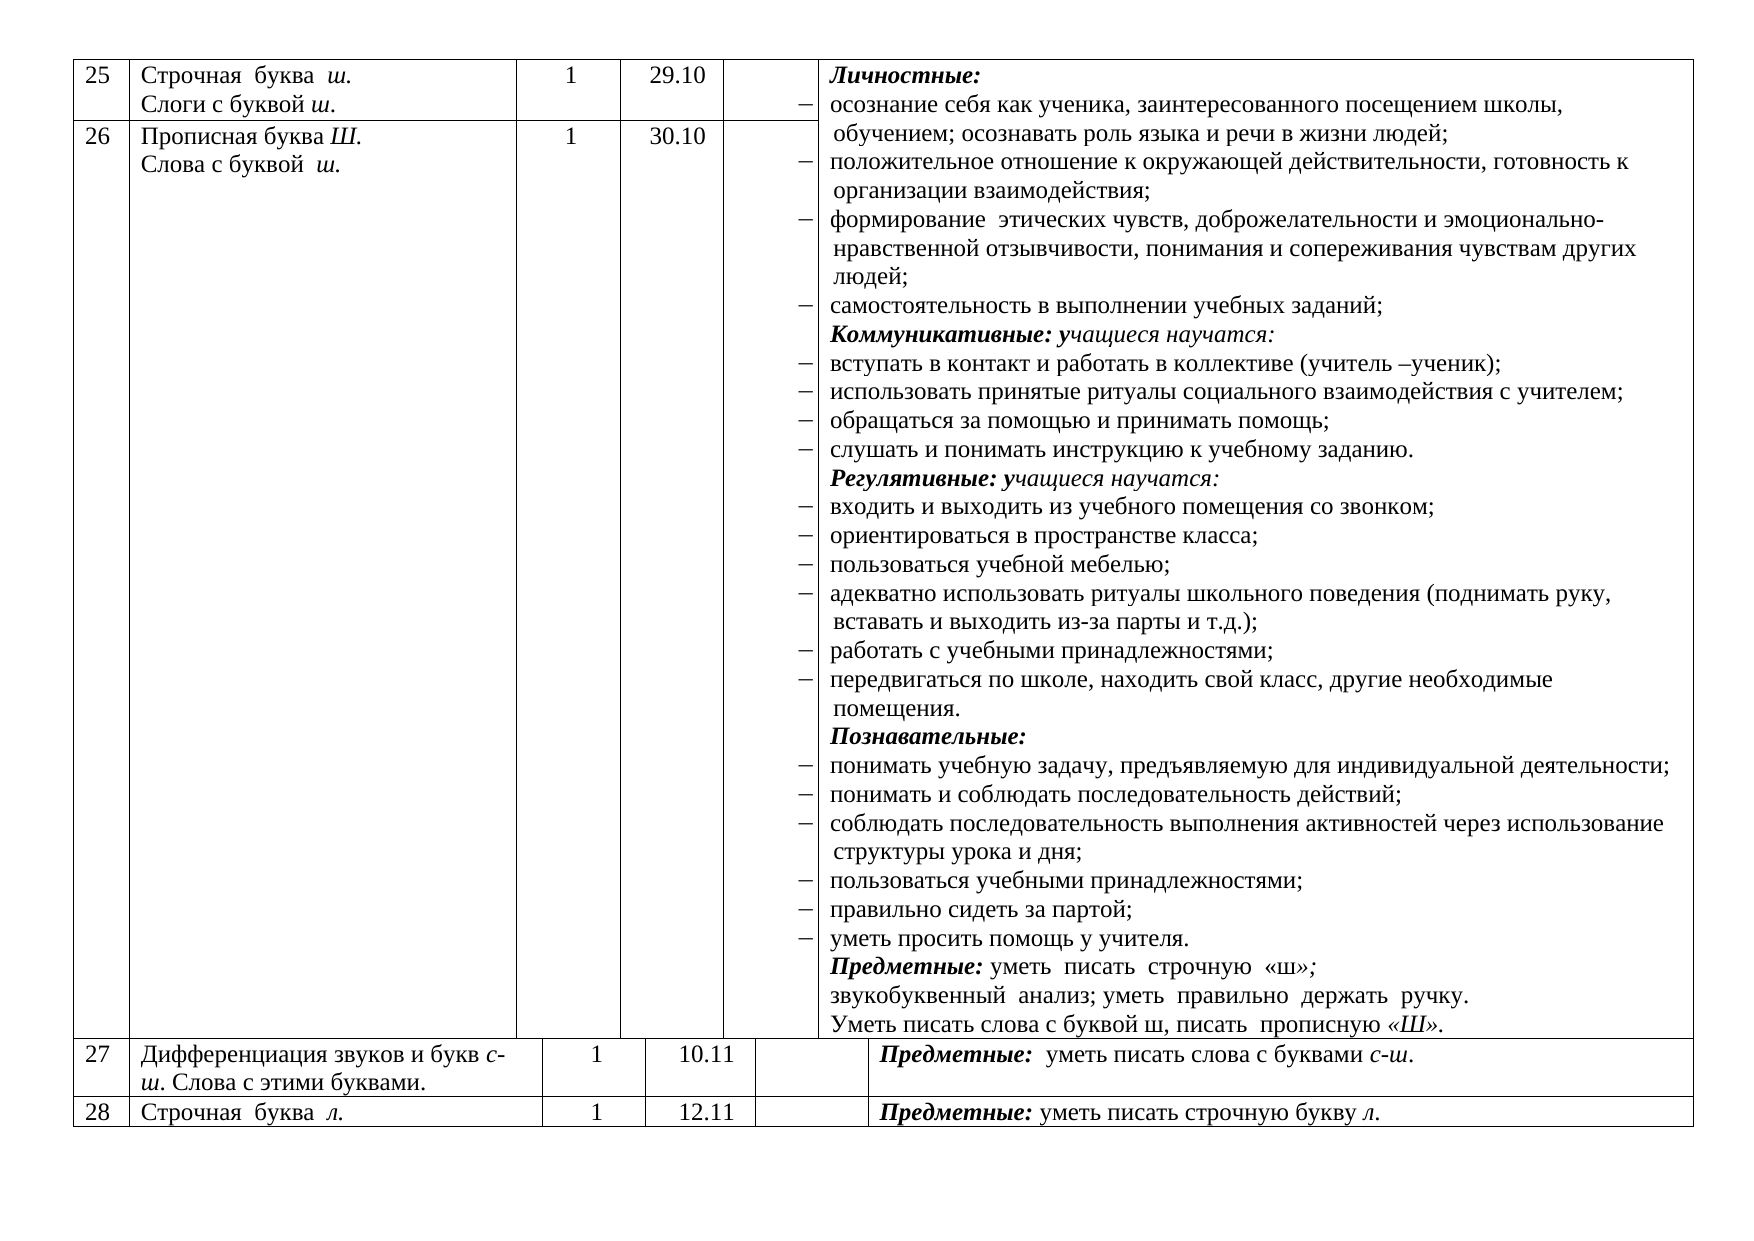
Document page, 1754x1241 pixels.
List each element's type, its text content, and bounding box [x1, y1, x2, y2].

table_cell 12.11 [646, 1097, 755, 1126]
table_cell 1 [517, 60, 620, 120]
table_cell Прописная буква Ш. Слова с буквой ш. [130, 121, 516, 1038]
table_cell 1 [543, 1039, 645, 1096]
table_cell Личностные: осознание себя как ученика, заинтересованного посещением школы, обучением; осознавать роль языка и речи в жизни людей; положительное отношение к окружающей действительности, готовность к организации взаимодействия; формирование этических чувств, доброжелательности и эмоционально-нравственной отзывчивости, понимания и сопереживания чувствам других людей; самостоятельность в выполнении учебных заданий; Коммуникативные: учащиеся научатся: вступать в контакт и работать в коллективе (учитель –ученик); использовать принятые ритуалы социального взаимодействия с учителем; обращаться за помощью и принимать помощь; слушать и понимать инструкцию к учебному заданию. Регулятивные: учащиеся научатся: входить и выходить из учебного помещения со звонком; ориентироваться в пространстве класса; пользоваться учебной мебелью; адекватно использовать ритуалы школьного поведения (поднимать руку, вставать и выходить из-за парты и т.д.); работать с учебными принадлежностями; передвигаться по школе, находить свой класс, другие необходимые помещения. Познавательные: понимать учебную задачу, предъявляемую для индивидуальной деятельности; понимать и соблюдать последовательность действий; соблюдать последовательность выполнения активностей через использование структуры урока и дня; пользоваться учебными принадлежностями; правильно сидеть за партой; уметь просить помощь у учителя. Предметные: уметь писать строчную «ш»; звукобуквенный анализ; уметь правильно держать ручку. Уметь писать слова с буквой ш, писать прописную «Ш». [819, 60, 1693, 1038]
table_cell Дифференциация звуков и букв с-ш. Слова с этими буквами. [130, 1039, 542, 1096]
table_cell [869, 1097, 1693, 1126]
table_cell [130, 1097, 542, 1126]
table_cell [724, 60, 818, 120]
table_cell 10.11 [646, 1039, 755, 1096]
table_cell Предметные: уметь писать слова с буквами с-ш. [869, 1039, 1693, 1096]
table_cell 1 [517, 121, 620, 1038]
table_cell 27 [74, 1039, 129, 1096]
table_cell [756, 1097, 868, 1126]
table_cell 30.10 [621, 121, 723, 1038]
table_cell 29.10 [621, 60, 723, 120]
table_cell Строчная буква ш. Слоги с буквой ш. [130, 60, 516, 120]
table_cell 28 [74, 1097, 129, 1126]
table_cell 26 [74, 121, 129, 1038]
table_cell [756, 1039, 868, 1096]
table_cell [724, 121, 818, 1038]
table_cell 1 [543, 1097, 645, 1126]
table_cell 25 [74, 60, 129, 120]
